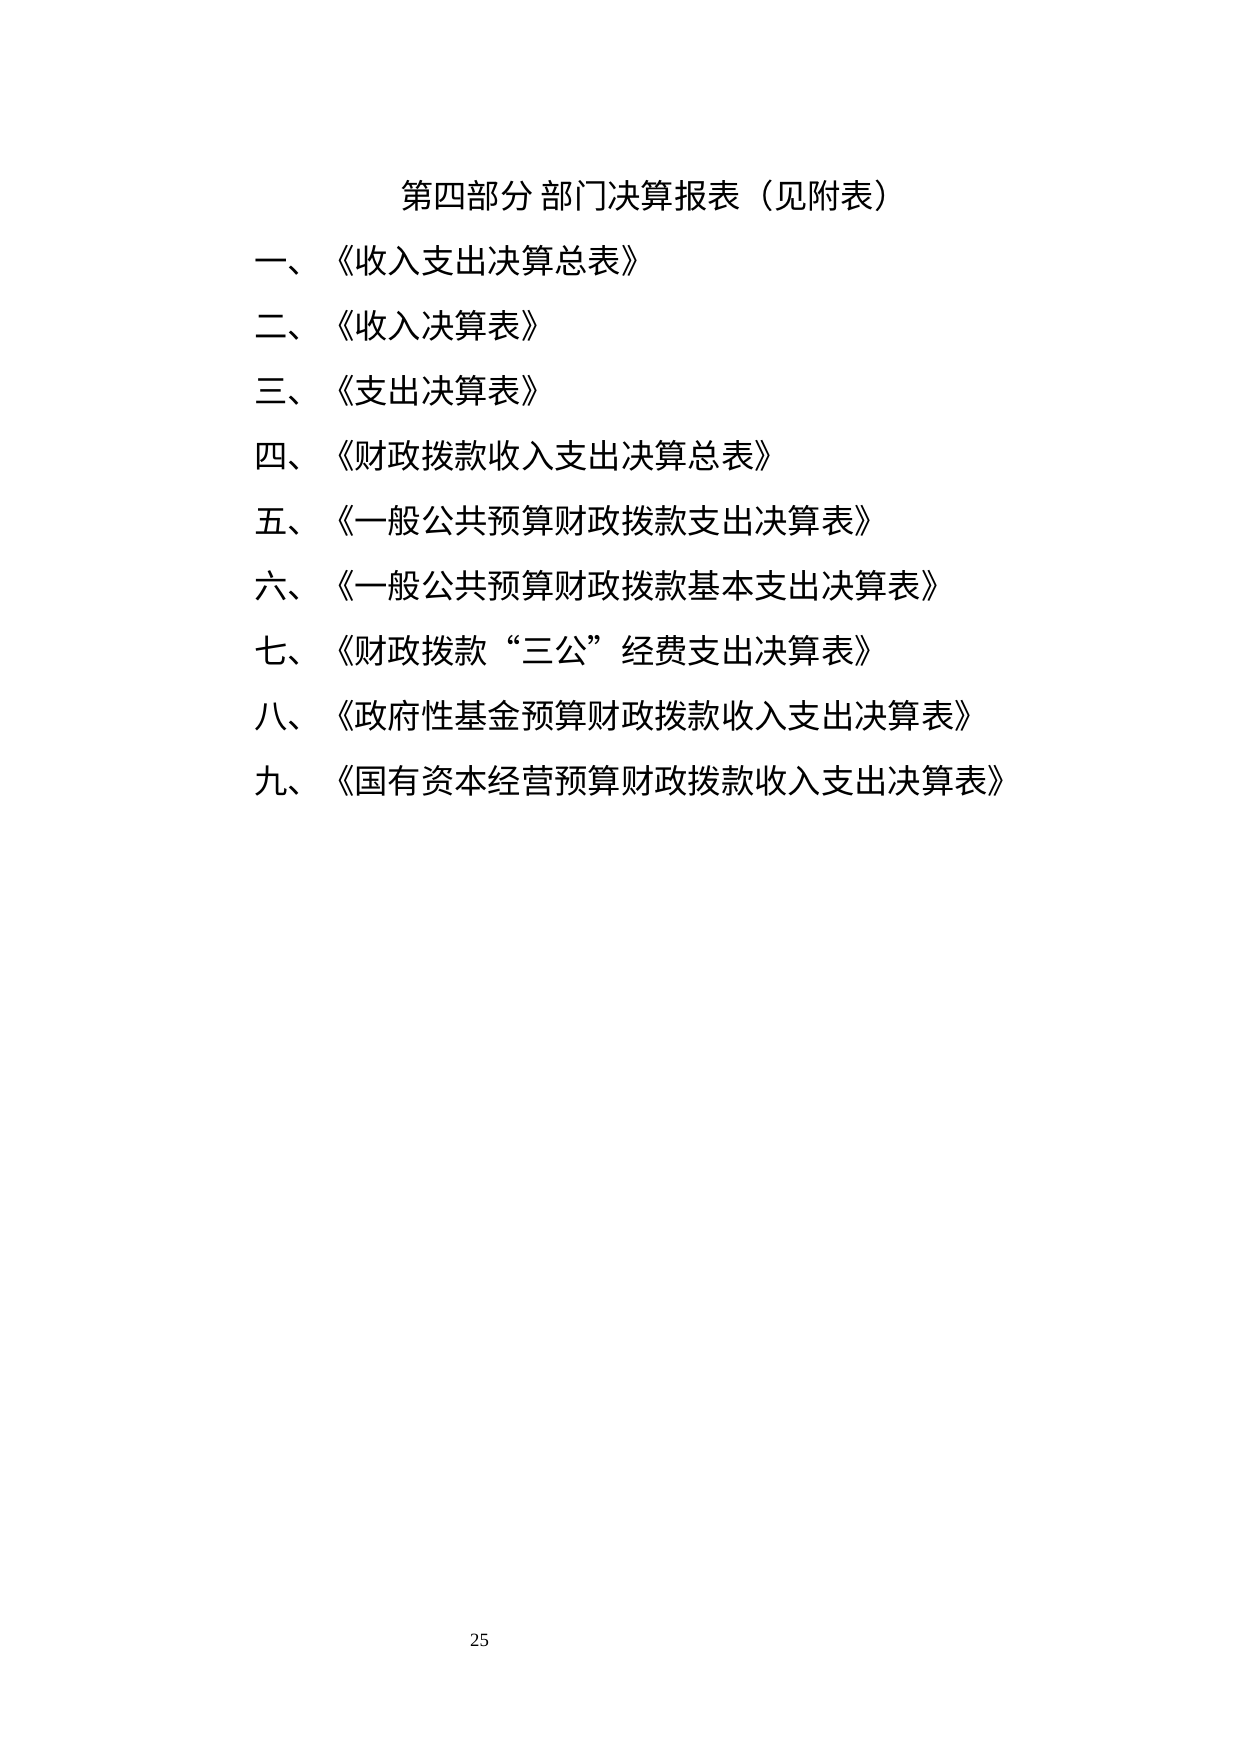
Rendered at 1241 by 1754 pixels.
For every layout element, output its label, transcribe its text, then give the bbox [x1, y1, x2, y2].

text 五、《一般公共预算财政拨款支出决算表》 [187, 487, 1053, 552]
text 四、《财政拨款收入支出决算总表》 [187, 422, 1053, 487]
text 二、《收入决算表》 [187, 292, 1053, 357]
text 九、《国有资本经营预算财政拨款收入支出决算表》 [187, 747, 1053, 812]
text 一、《收入支出决算总表》 [187, 227, 1053, 292]
text 三、《支出决算表》 [187, 357, 1053, 422]
text 第四部分 部门决算报表（见附表） [187, 162, 1053, 227]
text 六、《一般公共预算财政拨款基本支出决算表》 [187, 552, 1053, 617]
text 七、《财政拨款“三公”经费支出决算表》 [187, 617, 1053, 682]
text 八、《政府性基金预算财政拨款收入支出决算表》 [187, 682, 1053, 747]
